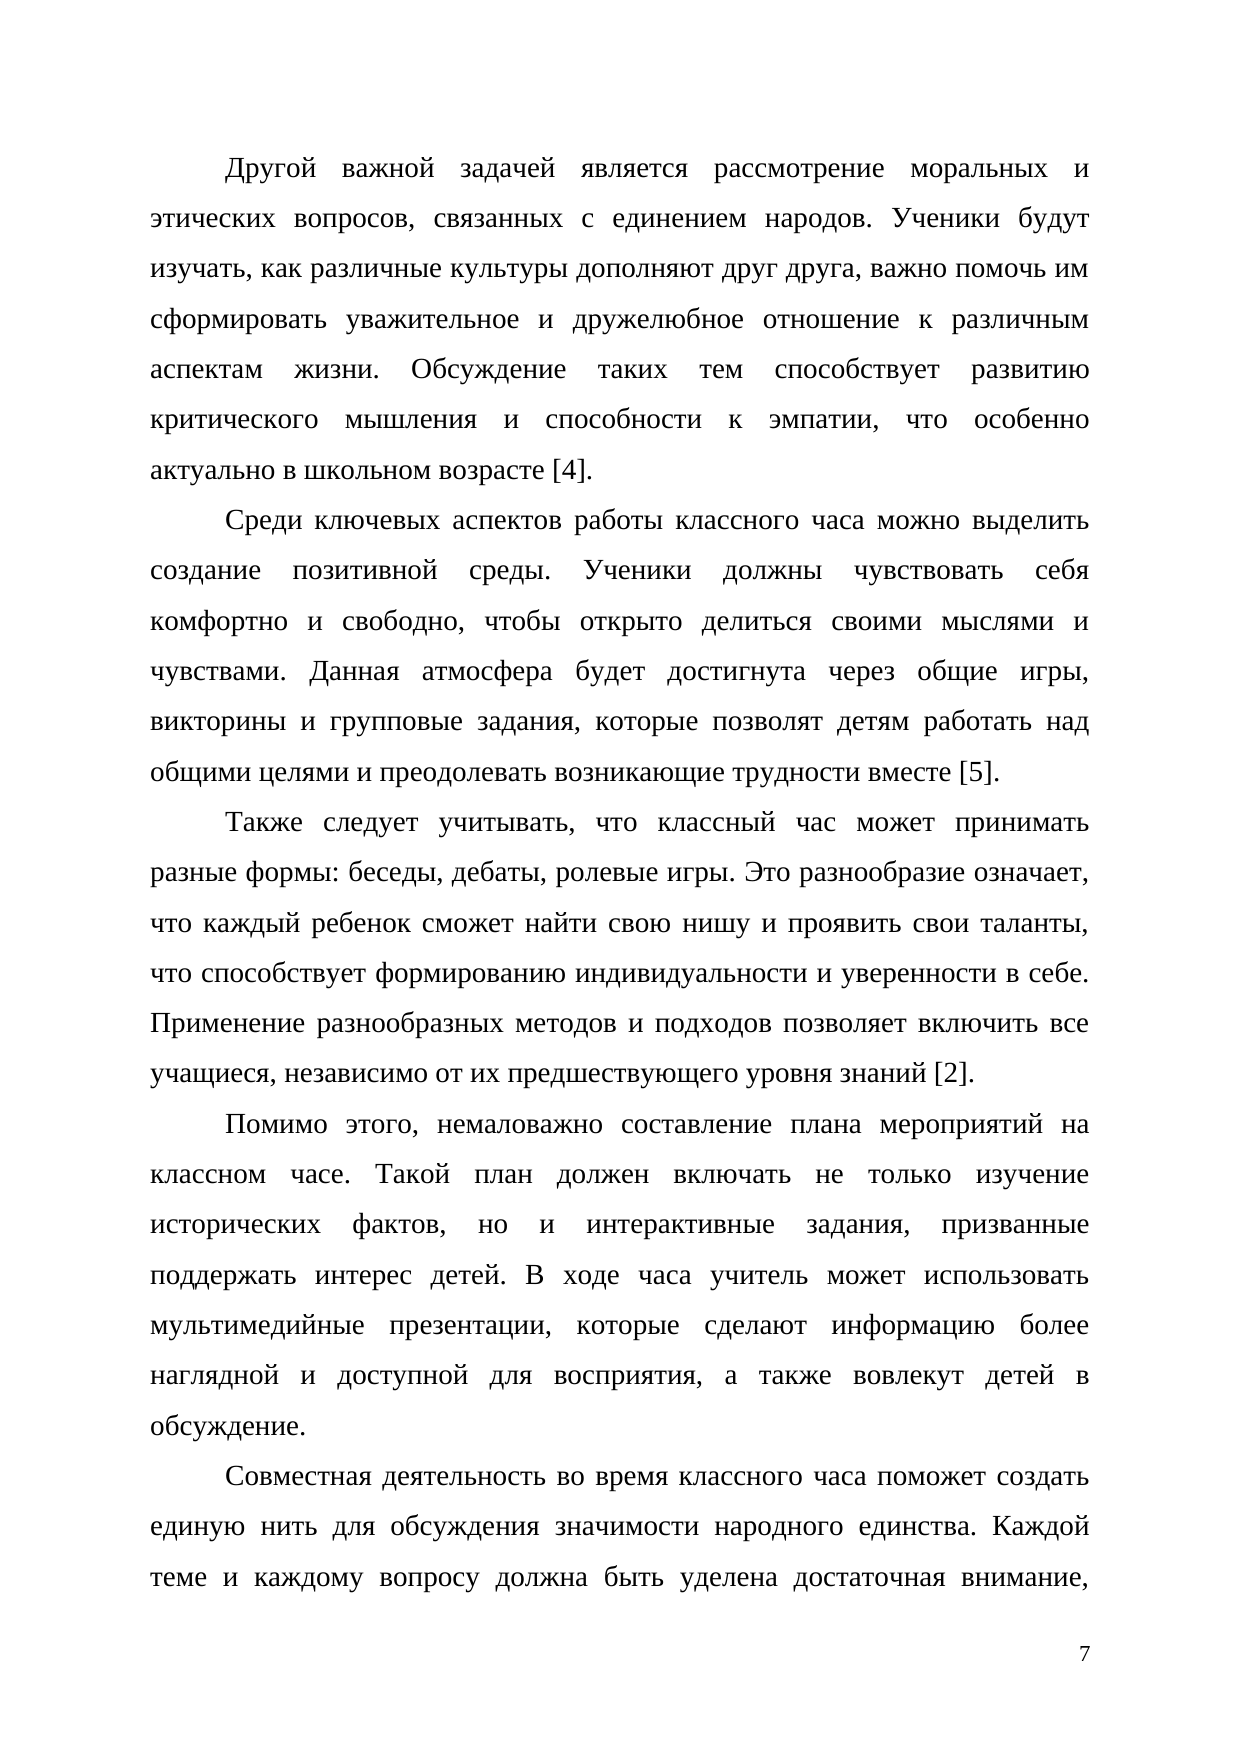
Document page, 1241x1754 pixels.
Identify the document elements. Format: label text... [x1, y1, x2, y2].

text Также следует учитывать, что классный час может принимать разные формы: беседы, дебаты, ролевые игры. Это разнообразие означает, что каждый ребенок сможет найти свою нишу и проявить свои таланты, что способствует формированию индивидуальности и уверенности в себе. Применение разнообразных методов и подходов позволяет включить все учащиеся, независимо от их предшествующего уровня знаний [2]. [150, 804, 1090, 1089]
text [150, 1458, 1090, 1592]
text Среди ключевых аспектов работы классного часа можно выделить создание позитивной среды. Ученики должны чувствовать себя комфортно и свободно, чтобы открыто делиться своими мыслями и чувствами. Данная атмосфера будет достигнута через общие игры, викторины и групповые задания, которые позволят детям работать над общими целями и преодолевать возникающие трудности вместе [5]. [150, 502, 1090, 787]
text Помимо этого, немаловажно составление плана мероприятий на классном часе. Такой план должен включать не только изучение исторических фактов, но и интерактивные задания, призванные поддержать интерес детей. В ходе часа учитель может использовать мультимедийные презентации, которые сделают информацию более наглядной и доступной для восприятия, а также вовлекут детей в обсуждение. [150, 1106, 1090, 1441]
text Другой важной задачей является рассмотрение моральных и этических вопросов, связанных с единением народов. Ученики будут изучать, как различные культуры дополняют друг друга, важно помочь им сформировать уважительное и дружелюбное отношение к различным аспектам жизни. Обсуждение таких тем способствует развитию критического мышления и способности к эмпатии, что особенно актуально в школьном возрасте [4]. [150, 150, 1090, 485]
